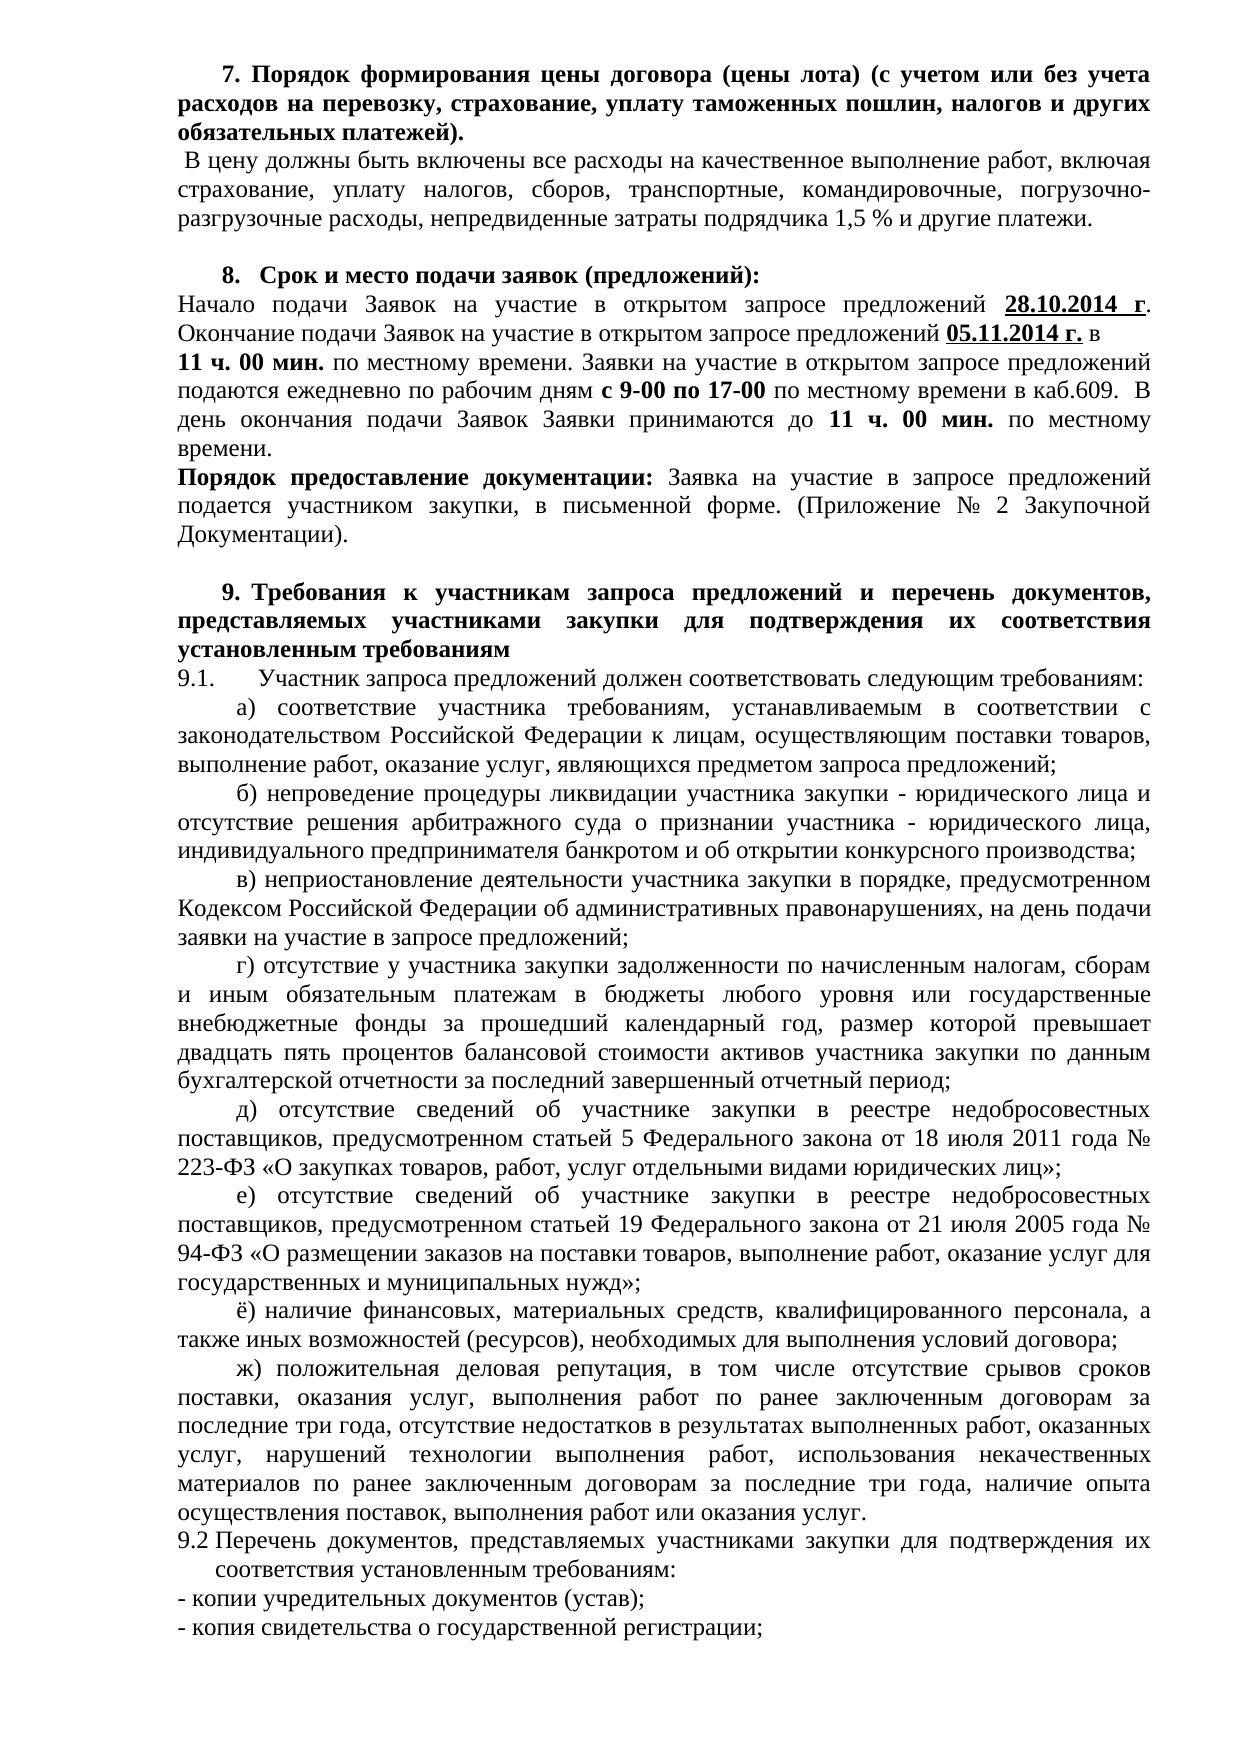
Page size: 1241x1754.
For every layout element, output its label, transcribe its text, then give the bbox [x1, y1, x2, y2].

text a) соответствие участника требованиям, устанавливаемым в соответствии с законодательством Российской Федерации к лицам, осуществляющим поставки товаров, выполнение работ, оказание услуг, являющихся предметом запроса предложений; [177, 692, 1152, 778]
list Требования к участникам запроса предложений и перечень документов, представляемых участниками закупки для подтверждения их соответствия установленным требованиям [177, 577, 1152, 663]
text д) отсутствие сведений об участнике закупки в реестре недобросовестных поставщиков, предусмотренном статьей 5 Федерального закона от 18 июля 2011 года № 223-ФЗ «О закупках товаров, работ, услуг отдельными видами юридических лиц»; [177, 1094, 1152, 1180]
text ё) наличие финансовых, материальных средств, квалифицированного персонала, а также иных возможностей (ресурсов), необходимых для выполнения условий договора; [177, 1295, 1152, 1353]
list Участник запроса предложений должен соответствовать следующим требованиям: [177, 663, 1152, 692]
text Порядок предоставление документации: Заявка на участие в запросе предложений подается участником закупки, в письменной форме. (Приложение № 2 Закупочной Документации). [177, 462, 1152, 548]
list Порядок формирования цены договора (цены лота) (с учетом или без учета расходов на перевозку, страхование, уплату таможенных пошлин, налогов и других обязательных платежей). [177, 59, 1152, 145]
text - копия свидетельства о государственной регистрации; [177, 1612, 1152, 1640]
text б) непроведение процедуры ликвидации участника закупки - юридического лица и отсутствие решения арбитражного суда о признании участника - юридического лица, индивидуального предпринимателя банкротом и об открытии конкурсного производства; [177, 778, 1152, 864]
text е) отсутствие сведений об участнике закупки в реестре недобросовестных поставщиков, предусмотренном статьей 19 Федерального закона от 21 июля 2005 года № 94-ФЗ «О размещении заказов на поставки товаров, выполнение работ, оказание услуг для государственных и муниципальных нужд»; [177, 1180, 1152, 1295]
text в) неприостановление деятельности участника закупки в порядке, предусмотренном Кодексом Российской Федерации об административных правонарушениях, на день подачи заявки на участие в запросе предложений; [177, 864, 1152, 950]
text - копии учредительных документов (устав); [177, 1583, 1152, 1612]
list Срок и место подачи заявок (предложений): [222, 260, 1152, 289]
list Перечень документов, представляемых участниками закупки для подтверждения их соответствия установленным требованиям: [177, 1525, 1152, 1583]
subtitle ж) положительная деловая репутация, в том числе отсутствие срывов сроков поставки, оказания услуг, выполнения работ по ранее заключенным договорам за последние три года, отсутствие недостатков в результатах выполненных работ, оказанных услуг, нарушений технологии выполнения работ, использования некачественных материалов по ранее заключенным договорам за последние три года, наличие опыта осуществления поставок, выполнения работ или оказания услуг. [177, 1353, 1152, 1525]
text г) отсутствие у участника закупки задолженности по начисленным налогам, сборам и иным обязательным платежам в бюджеты любого уровня или государственные внебюджетные фонды за прошедший календарный год, размер которой превышает двадцать пять процентов балансовой стоимости активов участника закупки по данным бухгалтерской отчетности за последний завершенный отчетный период; [177, 950, 1152, 1094]
text В цену должны быть включены все расходы на качественное выполнение работ, включая страхование, уплату налогов, сборов, транспортные, командировочные, погрузочно-разгрузочные расходы, непредвиденные затраты подрядчика 1,5 % и другие платежи. [177, 145, 1152, 232]
text Начало подачи Заявок на участие в открытом запросе предложений 28.10.2014 г. Окончание подачи Заявок на участие в открытом запросе предложений 05.11.2014 г. в [177, 289, 1152, 347]
text 11 ч. 00 мин. по местному времени. Заявки на участие в открытом запросе предложений подаются ежедневно по рабочим дням с 9-00 по 17-00 по местному времени в каб.609. В день окончания подачи Заявок Заявки принимаются до 11 ч. 00 мин. по местному времени. [177, 347, 1152, 462]
